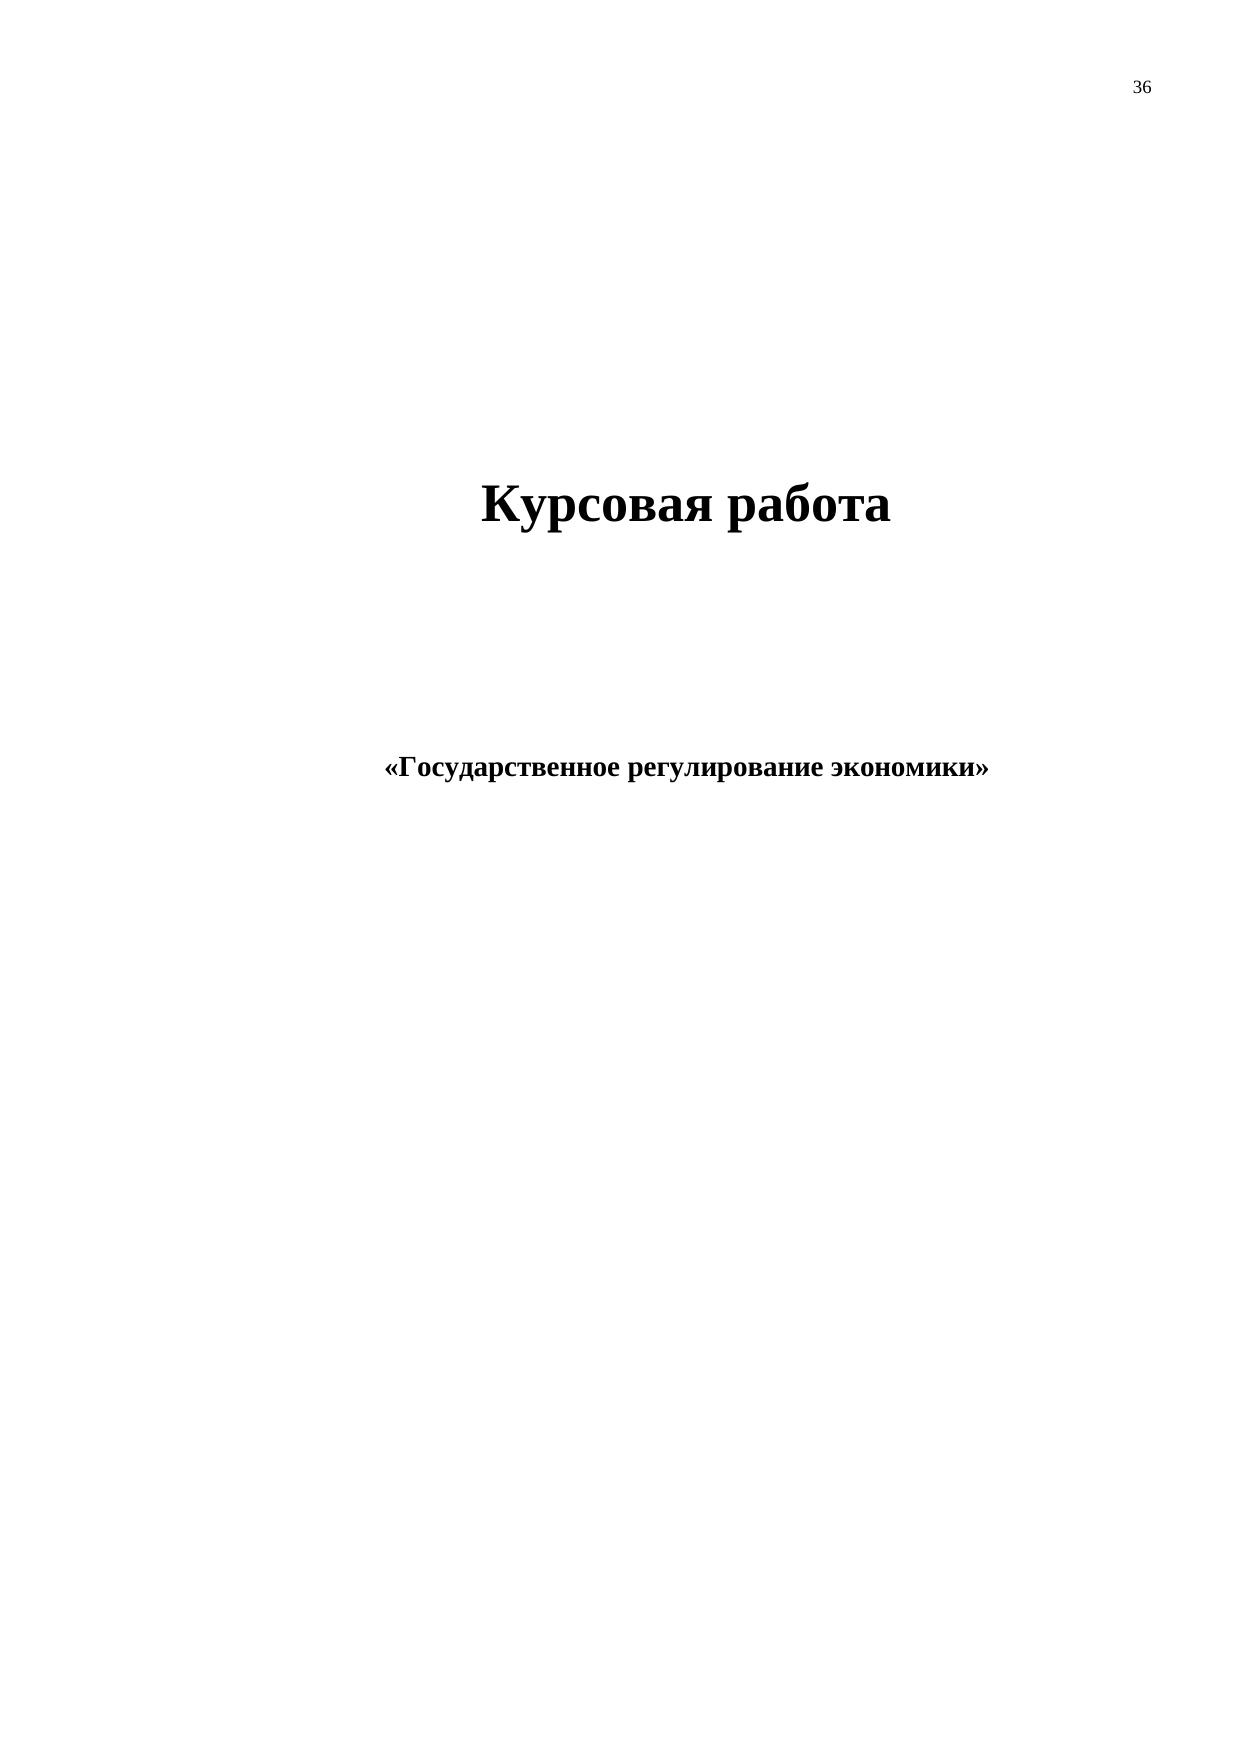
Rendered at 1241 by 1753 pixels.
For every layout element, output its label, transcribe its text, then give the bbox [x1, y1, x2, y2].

text «Государственное регулирование экономики» [148, 749, 1152, 783]
text Курсовая работа [148, 470, 1152, 532]
